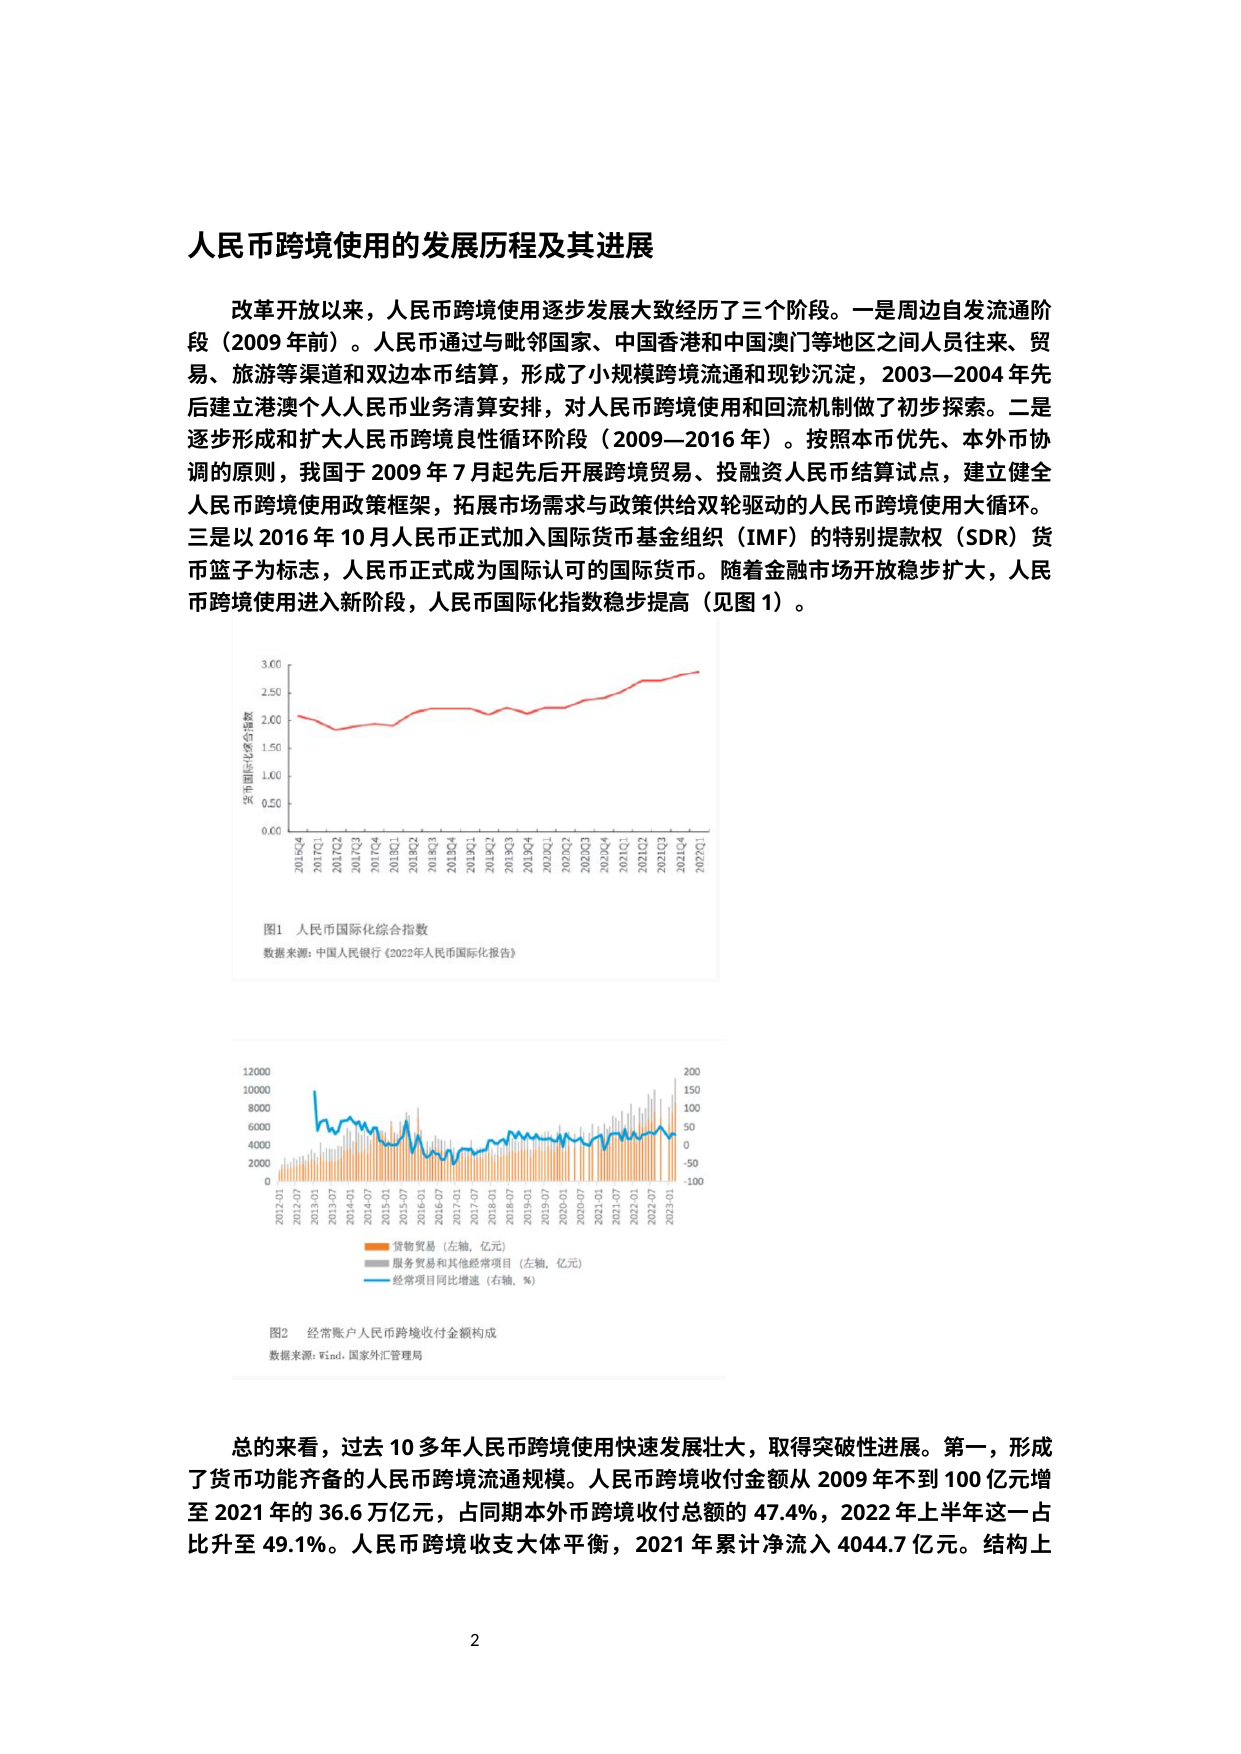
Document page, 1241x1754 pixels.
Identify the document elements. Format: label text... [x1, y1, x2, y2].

text 人民币跨境使用的发展历程及其进展 [187, 211, 1053, 276]
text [187, 1430, 1053, 1560]
picture [231, 617, 721, 982]
text 改革开放以来，人民币跨境使用逐步发展大致经历了三个阶段。一是周边自发流通阶段（2009年前）。人民币通过与毗邻国家、中国香港和中国澳门等地区之间人员往来、贸易、旅游等渠道和双边本币结算，形成了小规模跨境流通和现钞沉淀，2003—2004年先后建立港澳个人人民币业务清算安排，对人民币跨境使用和回流机制做了初步探索。二是逐步形成和扩大人民币跨境良性循环阶段（2009—2016年）。按照本币优先、本外币协调的原则，我国于2009年7月起先后开展跨境贸易、投融资人民币结算试点，建立健全人民币跨境使用政策框架，拓展市场需求与政策供给双轮驱动的人民币跨境使用大循环。三是以2016年10月人民币正式加入国际货币基金组织（IMF）的特别提款权（SDR）货币篮子为标志，人民币正式成为国际认可的国际货币。随着金融市场开放稳步扩大，人民币跨境使用进入新阶段，人民币国际化指数稳步提高（见图1）。 [187, 292, 1053, 617]
picture [231, 1039, 727, 1380]
